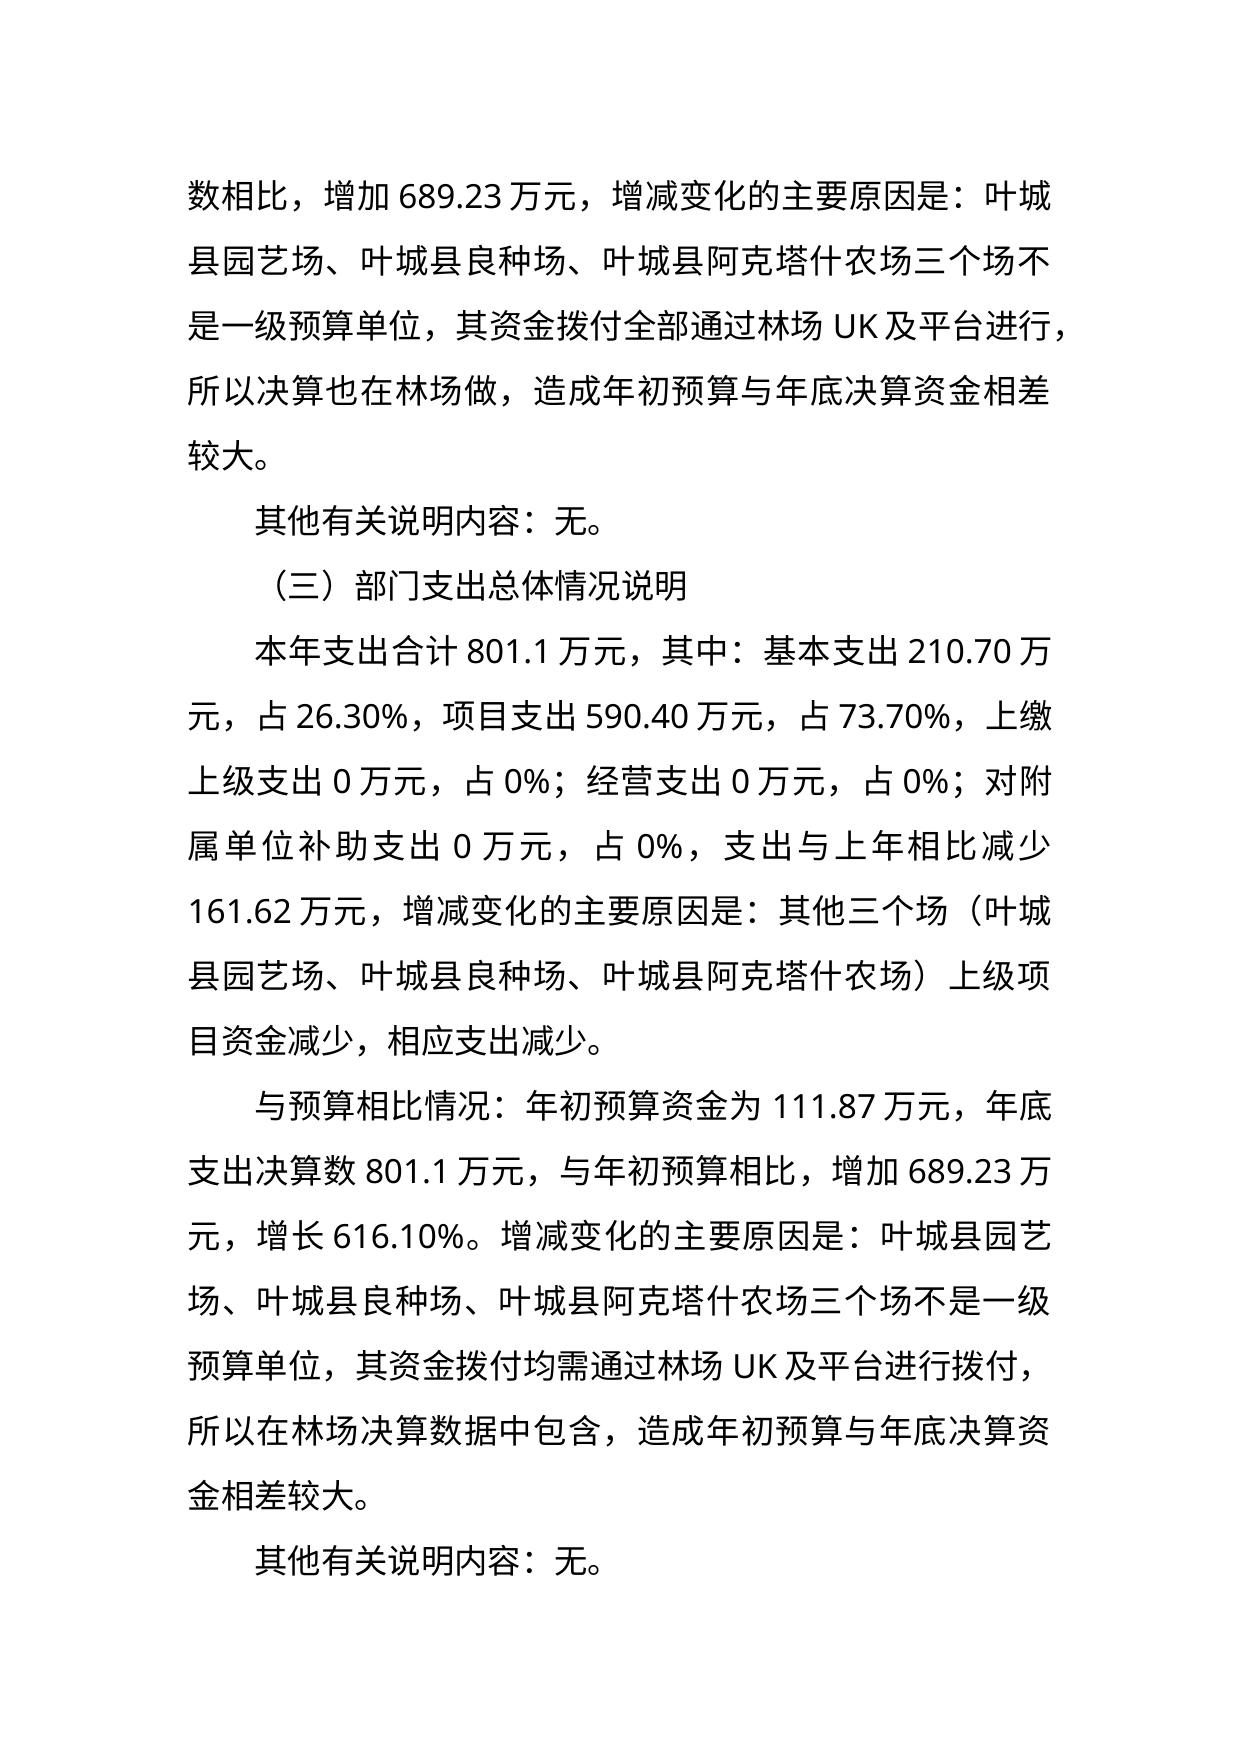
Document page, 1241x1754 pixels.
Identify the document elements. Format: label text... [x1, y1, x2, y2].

text 其他有关说明内容：无。 [187, 487, 1053, 552]
text 其他有关说明内容：无。 [187, 1527, 1053, 1592]
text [187, 162, 1053, 487]
text 与预算相比情况：年初预算资金为111.87万元，年底支出决算数801.1万元，与年初预算相比，增加689.23万元，增长616.10%。增减变化的主要原因是：叶城县园艺场、叶城县良种场、叶城县阿克塔什农场三个场不是一级预算单位，其资金拨付均需通过林场UK及平台进行拨付，所以在林场决算数据中包含，造成年初预算与年底决算资金相差较大。 [187, 1072, 1053, 1527]
text （三）部门支出总体情况说明 [187, 552, 1053, 617]
text 本年支出合计801.1万元，其中：基本支出210.70万元，占26.30%，项目支出590.40万元，占73.70%，上缴上级支出0万元，占0%；经营支出0万元，占0%；对附属单位补助支出0万元，占0%，支出与上年相比减少161.62万元，增减变化的主要原因是：其他三个场（叶城县园艺场、叶城县良种场、叶城县阿克塔什农场）上级项目资金减少，相应支出减少。 [187, 617, 1053, 1072]
